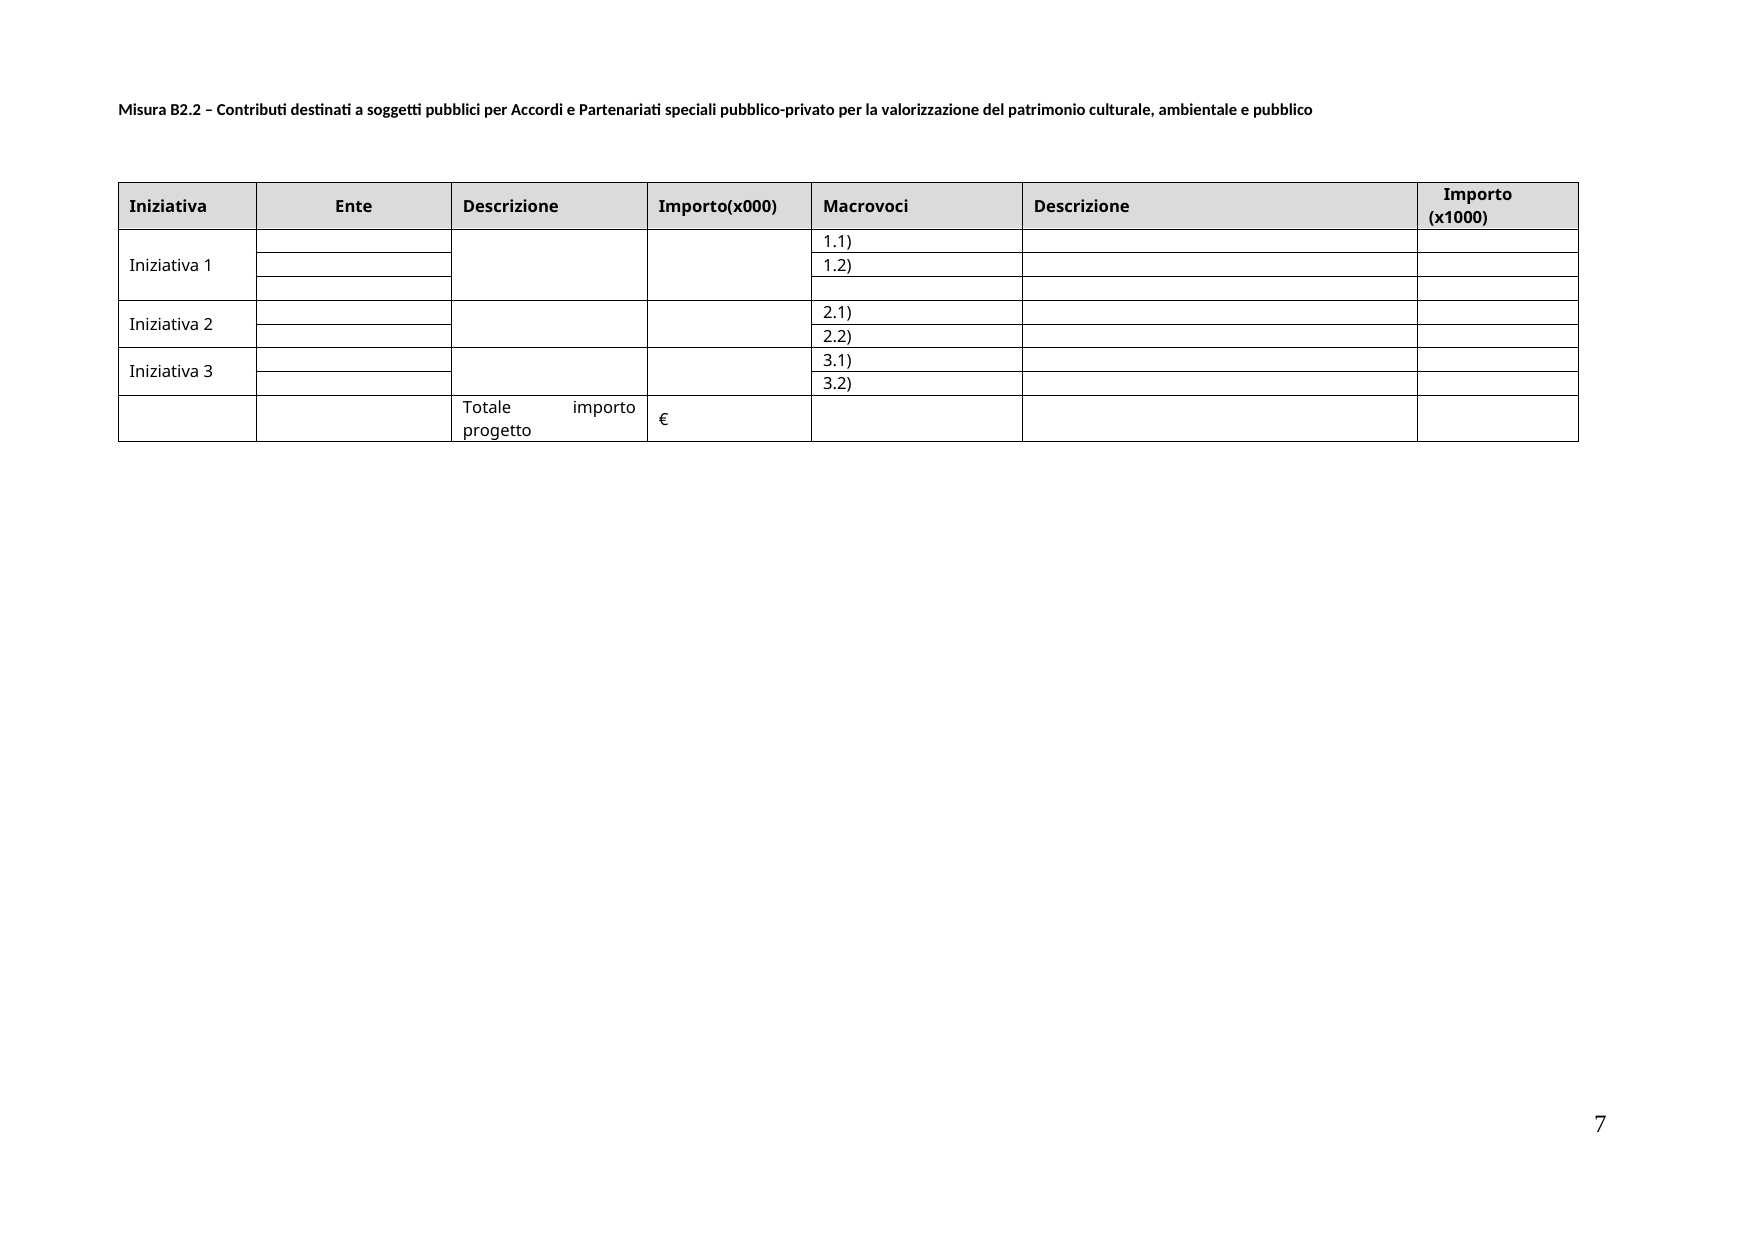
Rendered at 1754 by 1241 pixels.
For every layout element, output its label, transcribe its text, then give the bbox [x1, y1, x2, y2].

table_header Macrovoci [812, 183, 1022, 228]
table_cell [257, 348, 451, 371]
table_cell 2.1) [812, 301, 1022, 323]
table_header Descrizione [1023, 183, 1417, 228]
table_cell [648, 301, 811, 347]
table_cell [1418, 325, 1578, 347]
table_cell € [648, 396, 811, 441]
table_cell [257, 253, 451, 276]
table_cell [1418, 253, 1578, 276]
table_cell Iniziativa 1 [119, 230, 256, 300]
table_cell [648, 348, 811, 395]
table_cell [1023, 230, 1417, 252]
table_header Importo (x1000) [1418, 183, 1578, 228]
table_cell [257, 230, 451, 252]
table_cell [812, 396, 1022, 441]
table_cell [452, 301, 647, 347]
table_header Descrizione [452, 183, 647, 228]
table_cell [452, 230, 647, 300]
table_cell [452, 348, 647, 395]
table_cell [119, 396, 256, 441]
table_cell [1418, 372, 1578, 395]
table_cell 3.1) [812, 348, 1022, 371]
table_cell [1023, 325, 1417, 347]
table_cell [1418, 277, 1578, 300]
table_cell [1023, 396, 1417, 441]
table_cell [1023, 372, 1417, 395]
table_cell [1418, 301, 1578, 323]
table_cell 2.2) [812, 325, 1022, 347]
table_cell [257, 277, 451, 300]
table_cell 1.1) [812, 230, 1022, 252]
table_cell [648, 230, 811, 300]
table_cell 3.2) [812, 372, 1022, 395]
table_cell [1023, 253, 1417, 276]
table_cell 1.2) [812, 253, 1022, 276]
table_cell [257, 372, 451, 395]
table_header Importo(x000) [648, 183, 811, 228]
table_cell [1023, 301, 1417, 323]
table_header Ente [257, 183, 451, 228]
table_cell Iniziativa 3 [119, 348, 256, 395]
table_cell [1023, 277, 1417, 300]
table_header Iniziativa [119, 183, 256, 228]
table_cell [257, 301, 451, 323]
table_cell [257, 396, 451, 441]
table_cell [257, 325, 451, 347]
table_cell [812, 277, 1022, 300]
table_cell Iniziativa 2 [119, 301, 256, 347]
table_cell [1418, 230, 1578, 252]
table_cell Totale importo progetto [452, 396, 647, 441]
table_cell [1418, 396, 1578, 441]
table_cell [1418, 348, 1578, 371]
table_cell [1023, 348, 1417, 371]
